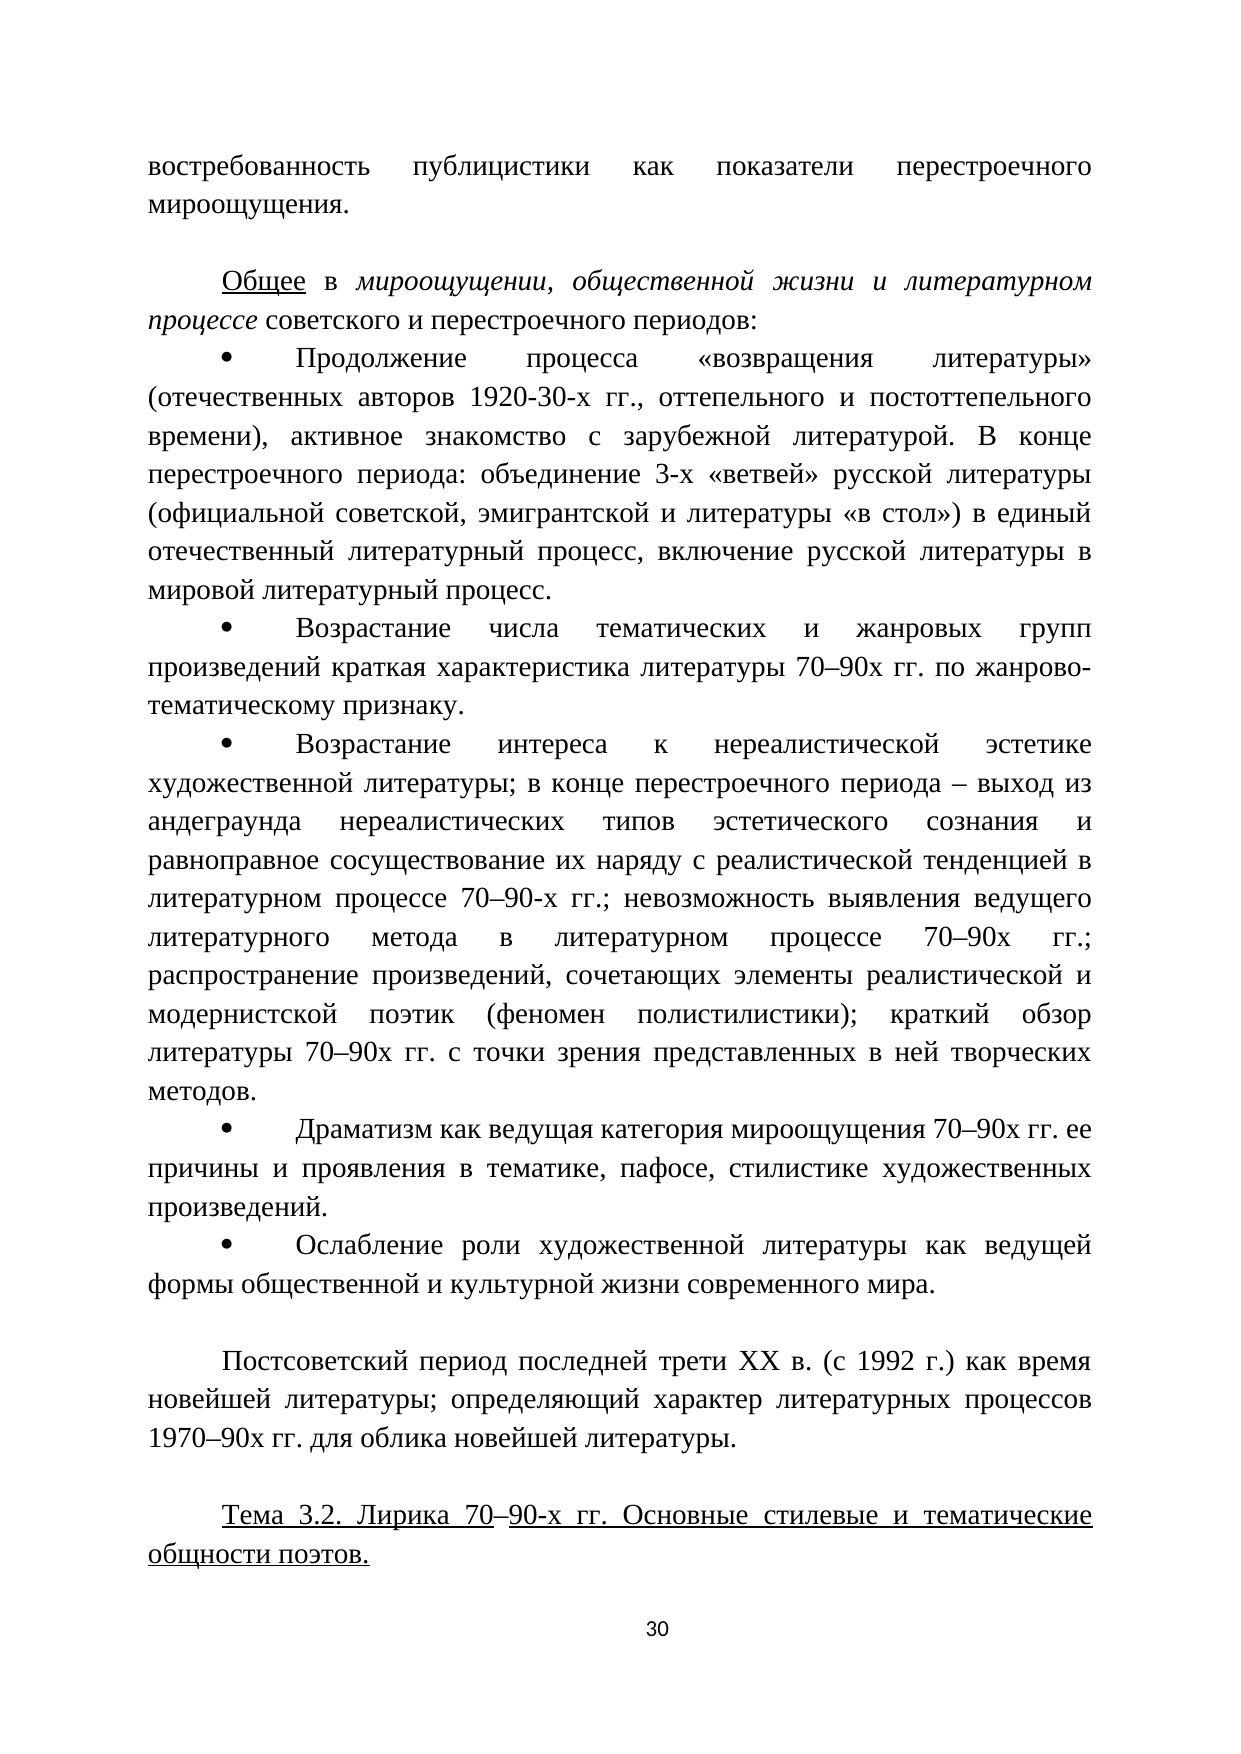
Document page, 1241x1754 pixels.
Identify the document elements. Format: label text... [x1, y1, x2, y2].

list Ослабление роли художественной литературы как ведущей формы общественной и культурной жизни современного мира. [148, 1227, 1092, 1299]
text Постсоветский период последней трети ХХ в. (с .) как время новейшей литературы; определяющий характер литературных процессов 1970–90х гг. для облика новейшей литературы. [148, 1343, 1092, 1454]
list Драматизм как ведущая категория мироощущения 70–90х гг. ее причины и проявления в тематике, пафосе, стилистике художественных произведений. [148, 1112, 1092, 1222]
list Возрастание интереса к нереалистической эстетике художественной литературы; в конце перестроечного периода – выход из андеграунда нереалистических типов эстетического сознания и равноправное сосуществование их наряду с реалистической тенденцией в литературном процессе 70–90-х гг.; невозможность выявления ведущего литературного метода в литературном процессе 70–90х гг.; распространение произведений, сочетающих элементы реалистической и модернистской поэтик (феномен полистилистики); краткий обзор литературы 70–90х гг. с точки зрения представленных в ней творческих методов. [148, 726, 1092, 1107]
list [148, 148, 1092, 220]
text Тема 3.2. Лирика 70–90-х гг. Основные стилевые и тематические общности поэтов. [148, 1497, 1092, 1569]
list Возрастание числа тематических и жанровых групп произведений краткая характеристика литературы 70–90х гг. по жанрово-тематическому признаку. [148, 610, 1092, 721]
list Продолжение процесса «возвращения литературы» (отечественных авторов 1920-30-х гг., оттепельного и постоттепельного времени), активное знакомство с зарубежной литературой. В конце перестроечного периода: объединение 3-х «ветвей» русской литературы (официальной советской, эмигрантской и литературы «в стол») в единый отечественный литературный процесс, включение русской литературы в мировой литературный процесс. [148, 340, 1092, 605]
list Общее в мироощущении, общественной жизни и литературном процессе советского и перестроечного периодов: [148, 263, 1092, 335]
